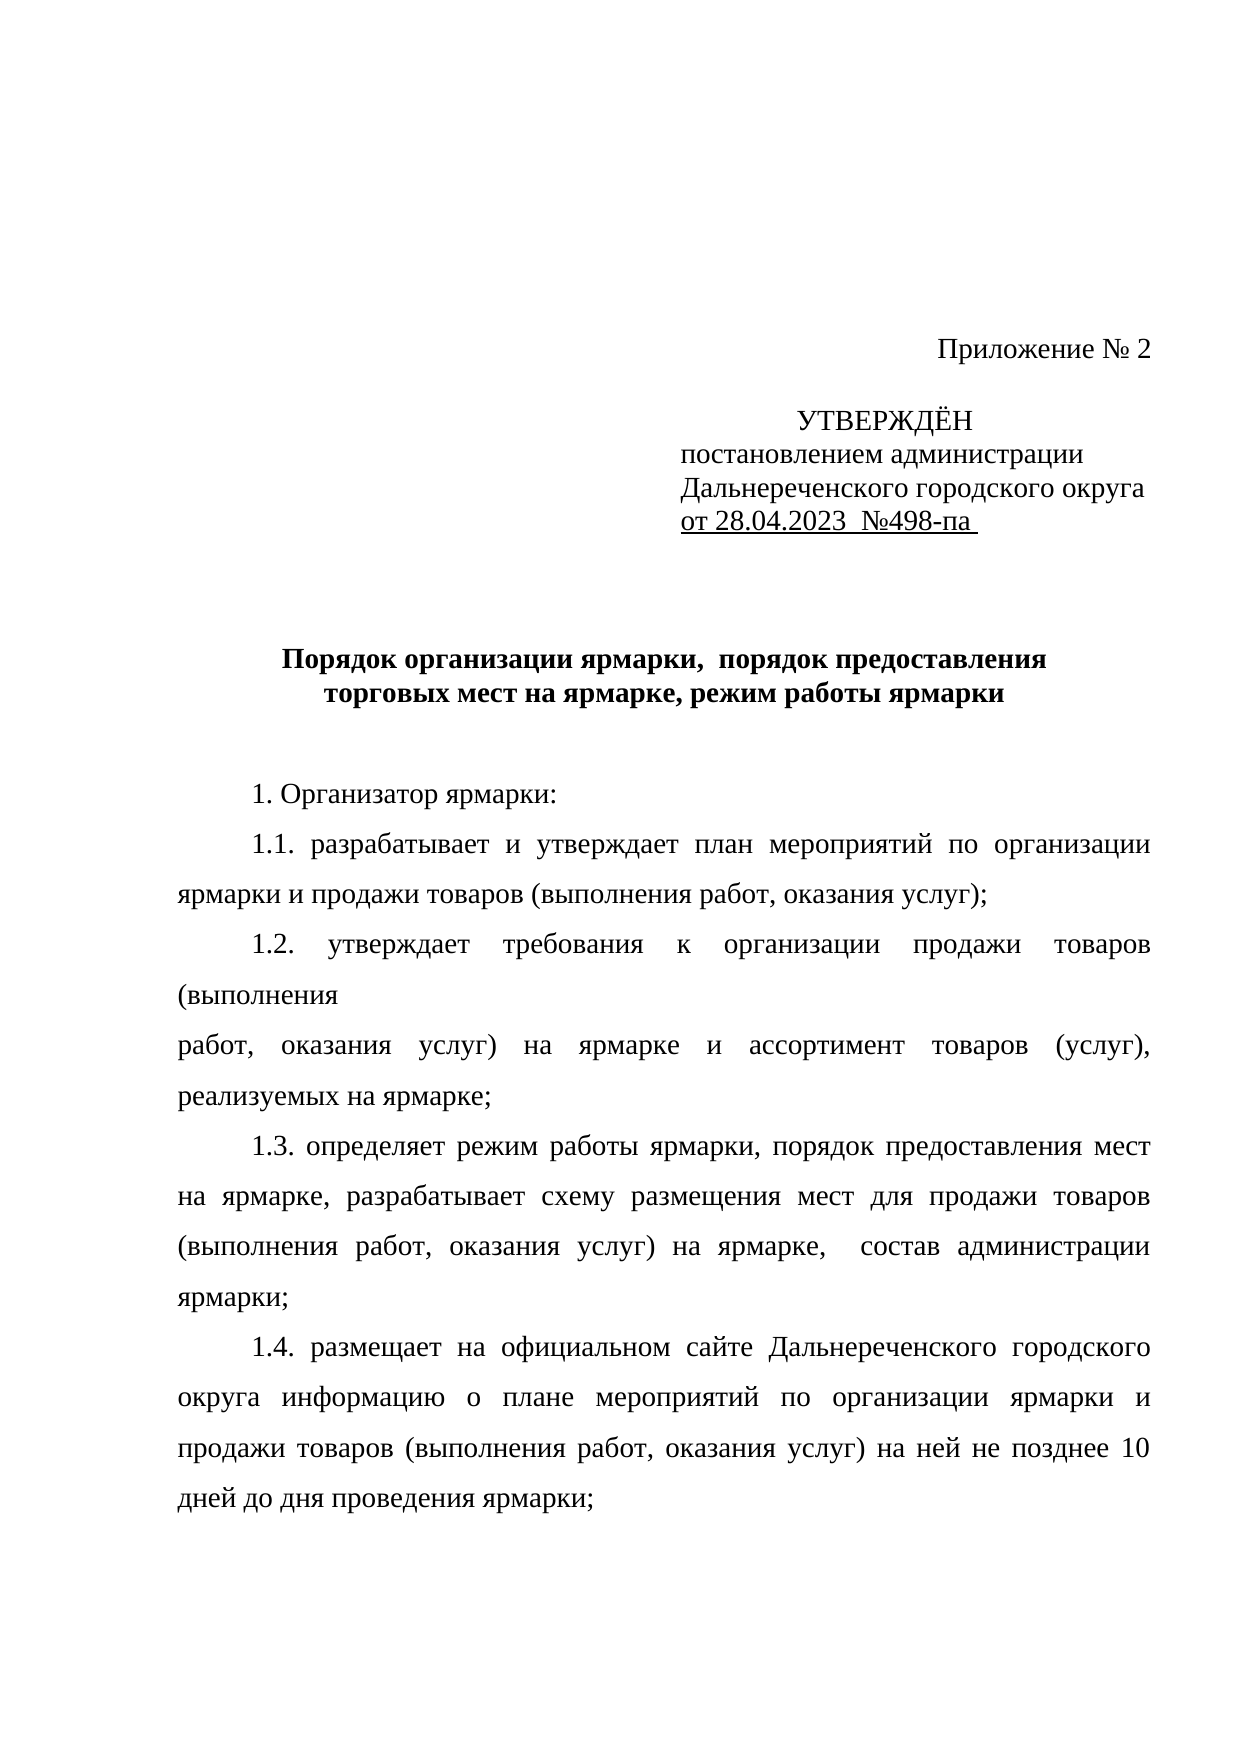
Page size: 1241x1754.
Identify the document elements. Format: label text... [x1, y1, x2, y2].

text 1.2. утверждает требования к организации продажи товаров (выполнения [177, 927, 1152, 1011]
text Порядок организации ярмарки, порядок предоставления [177, 642, 1152, 675]
text Приложение № 2 [177, 332, 1152, 365]
text 1. Организатор ярмарки: [177, 776, 1152, 809]
text работ, оказания услуг) на ярмарке и ассортимент товаров (услуг), реализуемых на ярмарке; [177, 1027, 1152, 1111]
text 1.3. определяет режим работы ярмарки, порядок предоставления мест на ярмарке, разрабатывает схему размещения мест для продажи товаров (выполнения работ, оказания услуг) на ярмарке, состав администрации ярмарки; [177, 1128, 1152, 1312]
text от 28.04.2023 №498-па [177, 503, 1152, 537]
text 1.1. разрабатывает и утверждает план мероприятий по организации ярмарки и продажи товаров (выполнения работ, оказания услуг); [177, 826, 1152, 910]
text Дальнереченского городского округа [177, 470, 1152, 503]
text торговых мест на ярмарке, режим работы ярмарки [177, 675, 1152, 709]
text 1.4. размещает на официальном сайте Дальнереченского городского округа информацию о плане мероприятий по организации ярмарки и продажи товаров (выполнения работ, оказания услуг) на ней не позднее 10 дней до дня проведения ярмарки; [177, 1329, 1152, 1514]
text УТВЕРЖДЁН [177, 403, 1152, 436]
text постановлением администрации [177, 436, 1152, 470]
